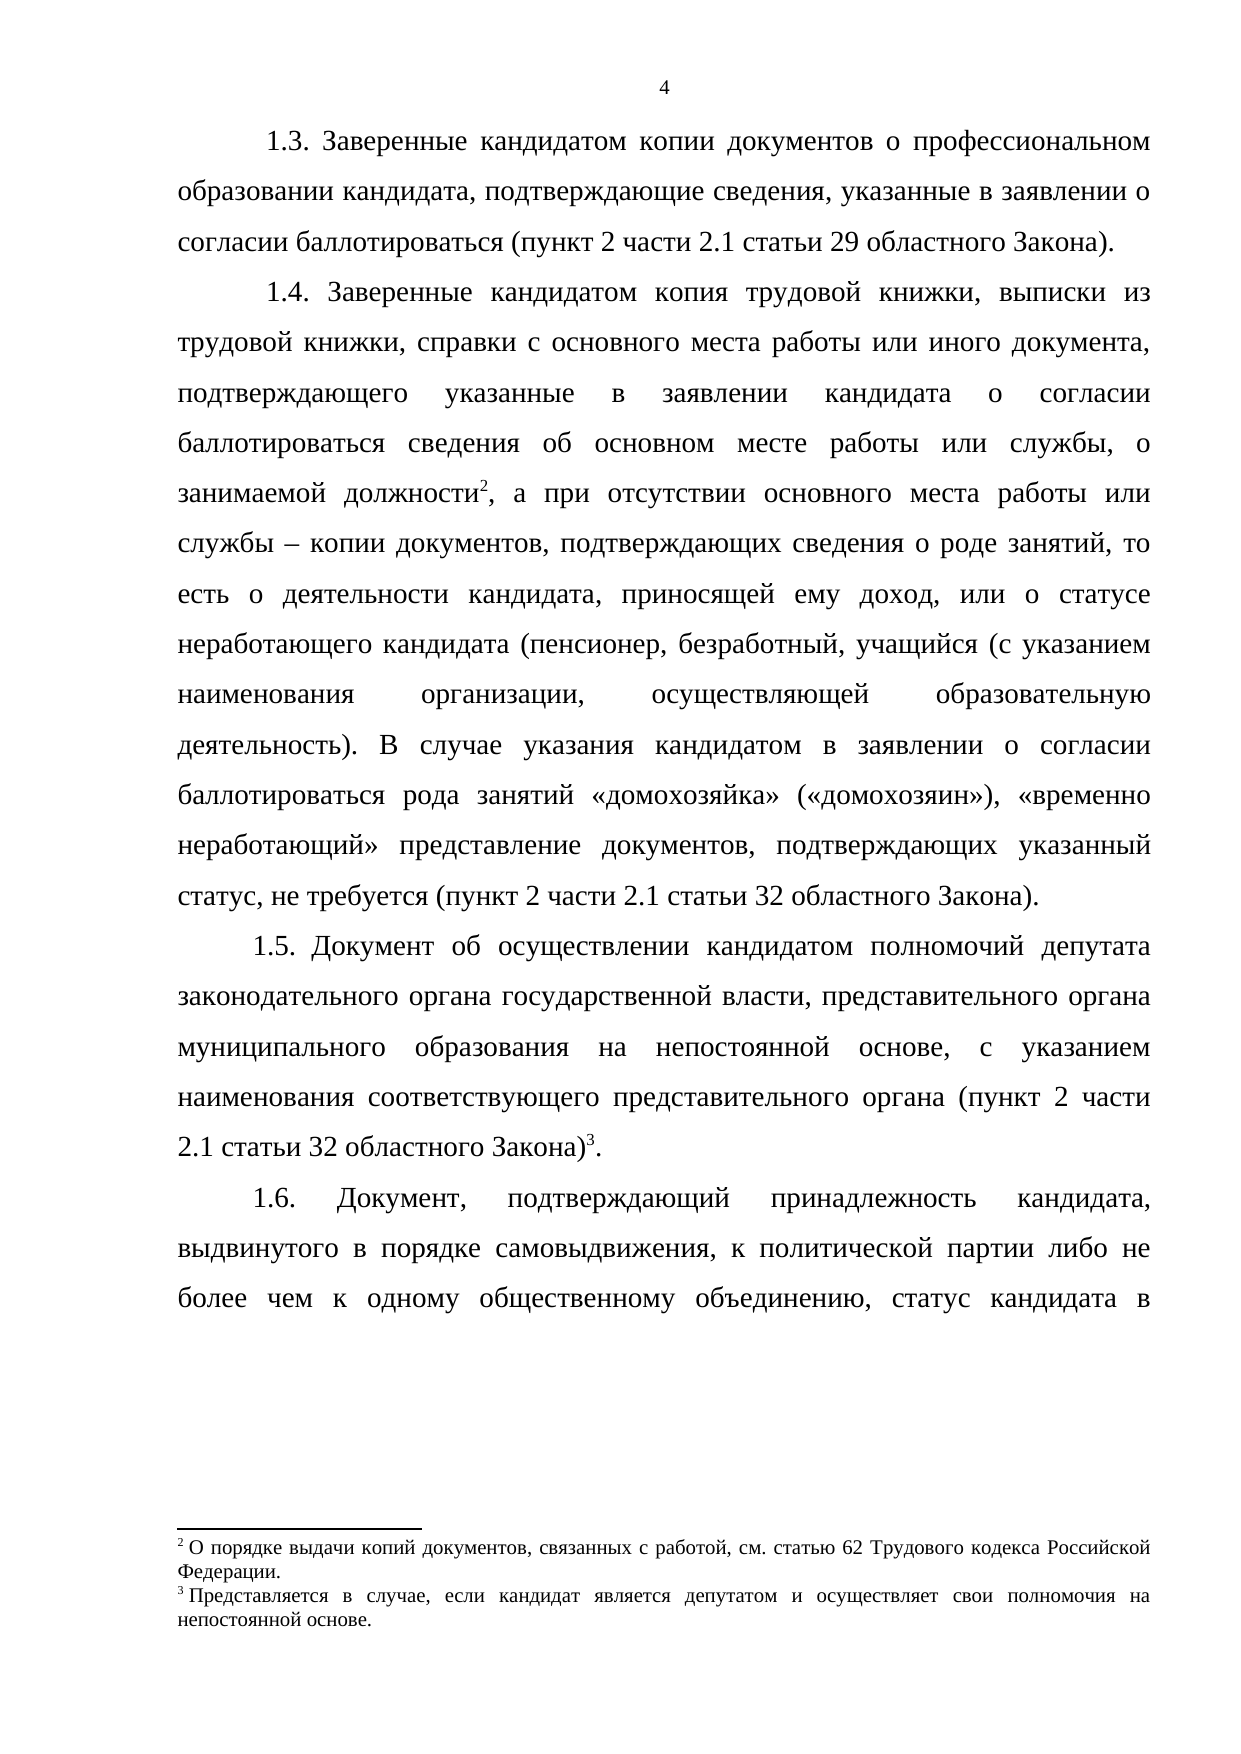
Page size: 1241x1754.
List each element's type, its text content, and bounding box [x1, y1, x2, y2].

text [177, 1180, 1152, 1364]
text 1.3. Заверенные кандидатом копии документов о профессиональном образовании кандидата, подтверждающие сведения, указанные в заявлении о согласии баллотироваться (пункт 2 части 2.1 статьи 29 областного Закона). [172, 123, 1152, 257]
text 1.4. Заверенные кандидатом копия трудовой книжки, выписки из трудовой книжки, справки с основного места работы или иного документа, подтверждающего указанные в заявлении кандидата о согласии баллотироваться сведения об основном месте работы или службы, о занимаемой должности, а при отсутствии основного места работы или службы – копии документов, подтверждающих сведения о роде занятий, то есть о деятельности кандидата, приносящей ему доход, или о статусе неработающего кандидата (пенсионер, безработный, учащийся (с указанием наименования организации, осуществляющей образовательную деятельность). В случае указания кандидатом в заявлении о согласии баллотироваться рода занятий «домохозяйка» («домохозяин»), «временно неработающий» представление документов, подтверждающих указанный статус, не требуется (пункт 2 части 2.1 статьи 32 областного Закона). [172, 274, 1152, 911]
text 1.5. Документ об осуществлении кандидатом полномочий депутата законодательного органа государственной власти, представительного органа муниципального образования на непостоянной основе, с указанием наименования соответствующего представительного органа (пункт 2 части 2.1 статьи 32 областного Закона). [177, 928, 1152, 1163]
